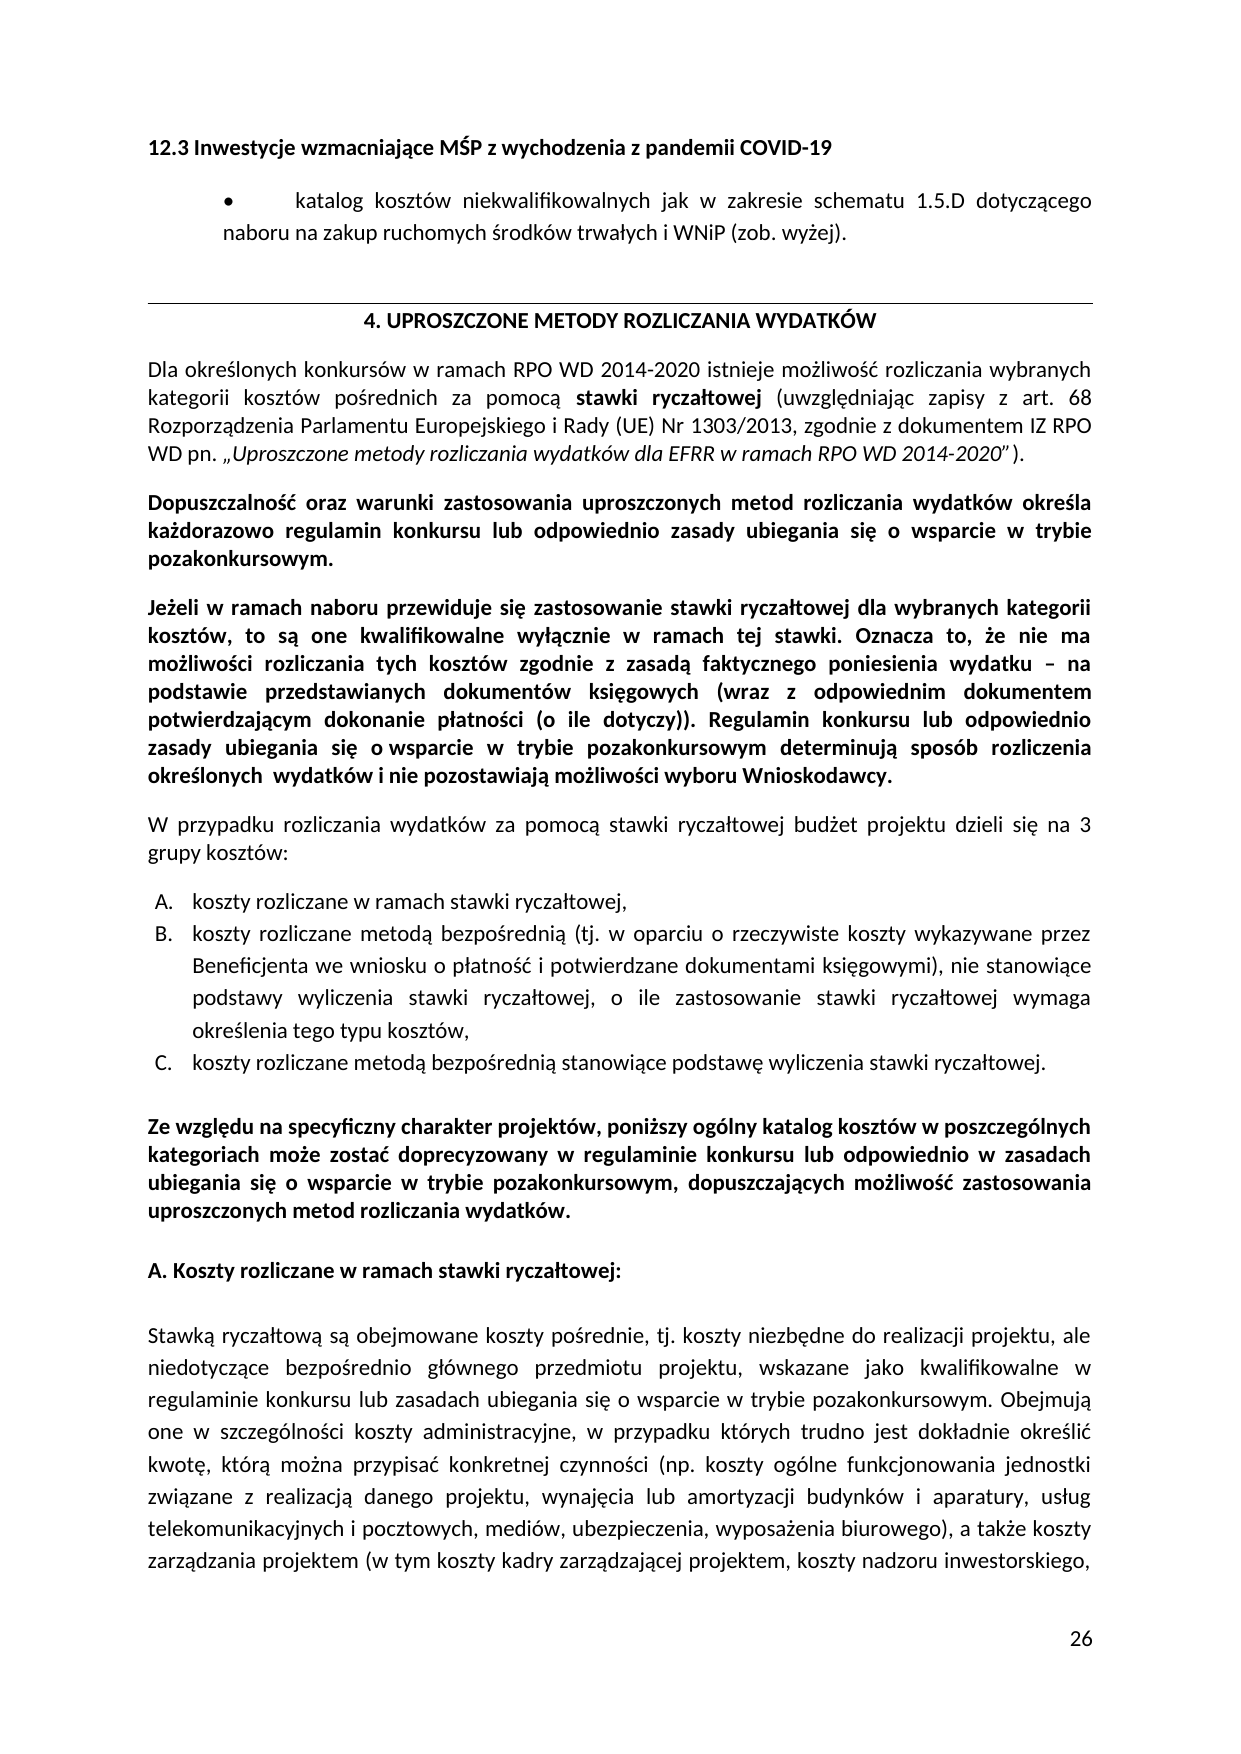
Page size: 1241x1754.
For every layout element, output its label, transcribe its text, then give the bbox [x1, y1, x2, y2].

list • katalog kosztów niekwalifikowalnych jak w zakresie schematu 1.5.D dotyczącego naboru na zakup ruchomych środków trwałych i WNiP (zob. wyżej). [223, 186, 1093, 246]
text Dopuszczalność oraz warunki zastosowania uproszczonych metod rozliczania wydatków określa każdorazowo regulamin konkursu lub odpowiednio zasady ubiegania się o wsparcie w trybie pozakonkursowym. [148, 488, 1093, 572]
text W przypadku rozliczania wydatków za pomocą stawki ryczałtowej budżet projektu dzieli się na 3 grupy kosztów: [148, 810, 1093, 866]
text 4. UPROSZCZONE METODY ROZLICZANIA WYDATKÓW [148, 304, 1093, 334]
text Dla określonych konkursów w ramach RPO WD 2014-2020 istnieje możliwość rozliczania wybranych kategorii kosztów pośrednich za pomocą stawki ryczałtowej (uwzględniając zapisy z art. 68 Rozporządzenia Parlamentu Europejskiego i Rady (UE) Nr 1303/2013, zgodnie z dokumentem IZ RPO WD pn. „Uproszczone metody rozliczania wydatków dla EFRR w ramach RPO WD 2014-2020”). [148, 355, 1093, 467]
list koszty rozliczane metodą bezpośrednią stanowiące podstawę wyliczenia stawki ryczałtowej. [154, 1048, 1093, 1076]
text Jeżeli w ramach naboru przewiduje się zastosowanie stawki ryczałtowej dla wybranych kategorii kosztów, to są one kwalifikowalne wyłącznie w ramach tej stawki. Oznacza to, że nie ma możliwości rozliczania tych kosztów zgodnie z zasadą faktycznego poniesienia wydatku – na podstawie przedstawianych dokumentów księgowych (wraz z odpowiednim dokumentem potwierdzającym dokonanie płatności (o ile dotyczy)). Regulamin konkursu lub odpowiednio zasady ubiegania się o wsparcie w trybie pozakonkursowym determinują sposób rozliczenia określonych wydatków i nie pozostawiają możliwości wyboru Wnioskodawcy. [148, 593, 1093, 789]
text Ze względu na specyficzny charakter projektów, poniższy ogólny katalog kosztów w poszczególnych kategoriach może zostać doprecyzowany w regulaminie konkursu lub odpowiednio w zasadach ubiegania się o wsparcie w trybie pozakonkursowym, dopuszczających możliwość zastosowania uproszczonych metod rozliczania wydatków. [148, 1112, 1093, 1224]
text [148, 1321, 1093, 1574]
text 12.3 Inwestycje wzmacniające MŚP z wychodzenia z pandemii COVID-19 [148, 133, 1093, 161]
list koszty rozliczane metodą bezpośrednią (tj. w oparciu o rzeczywiste koszty wykazywane przez Beneficjenta we wniosku o płatność i potwierdzane dokumentami księgowymi), nie stanowiące podstawy wyliczenia stawki ryczałtowej, o ile zastosowanie stawki ryczałtowej wymaga określenia tego typu kosztów, [154, 919, 1093, 1044]
text A. Koszty rozliczane w ramach stawki ryczałtowej: [148, 1257, 1093, 1284]
list koszty rozliczane w ramach stawki ryczałtowej, [154, 887, 1093, 915]
